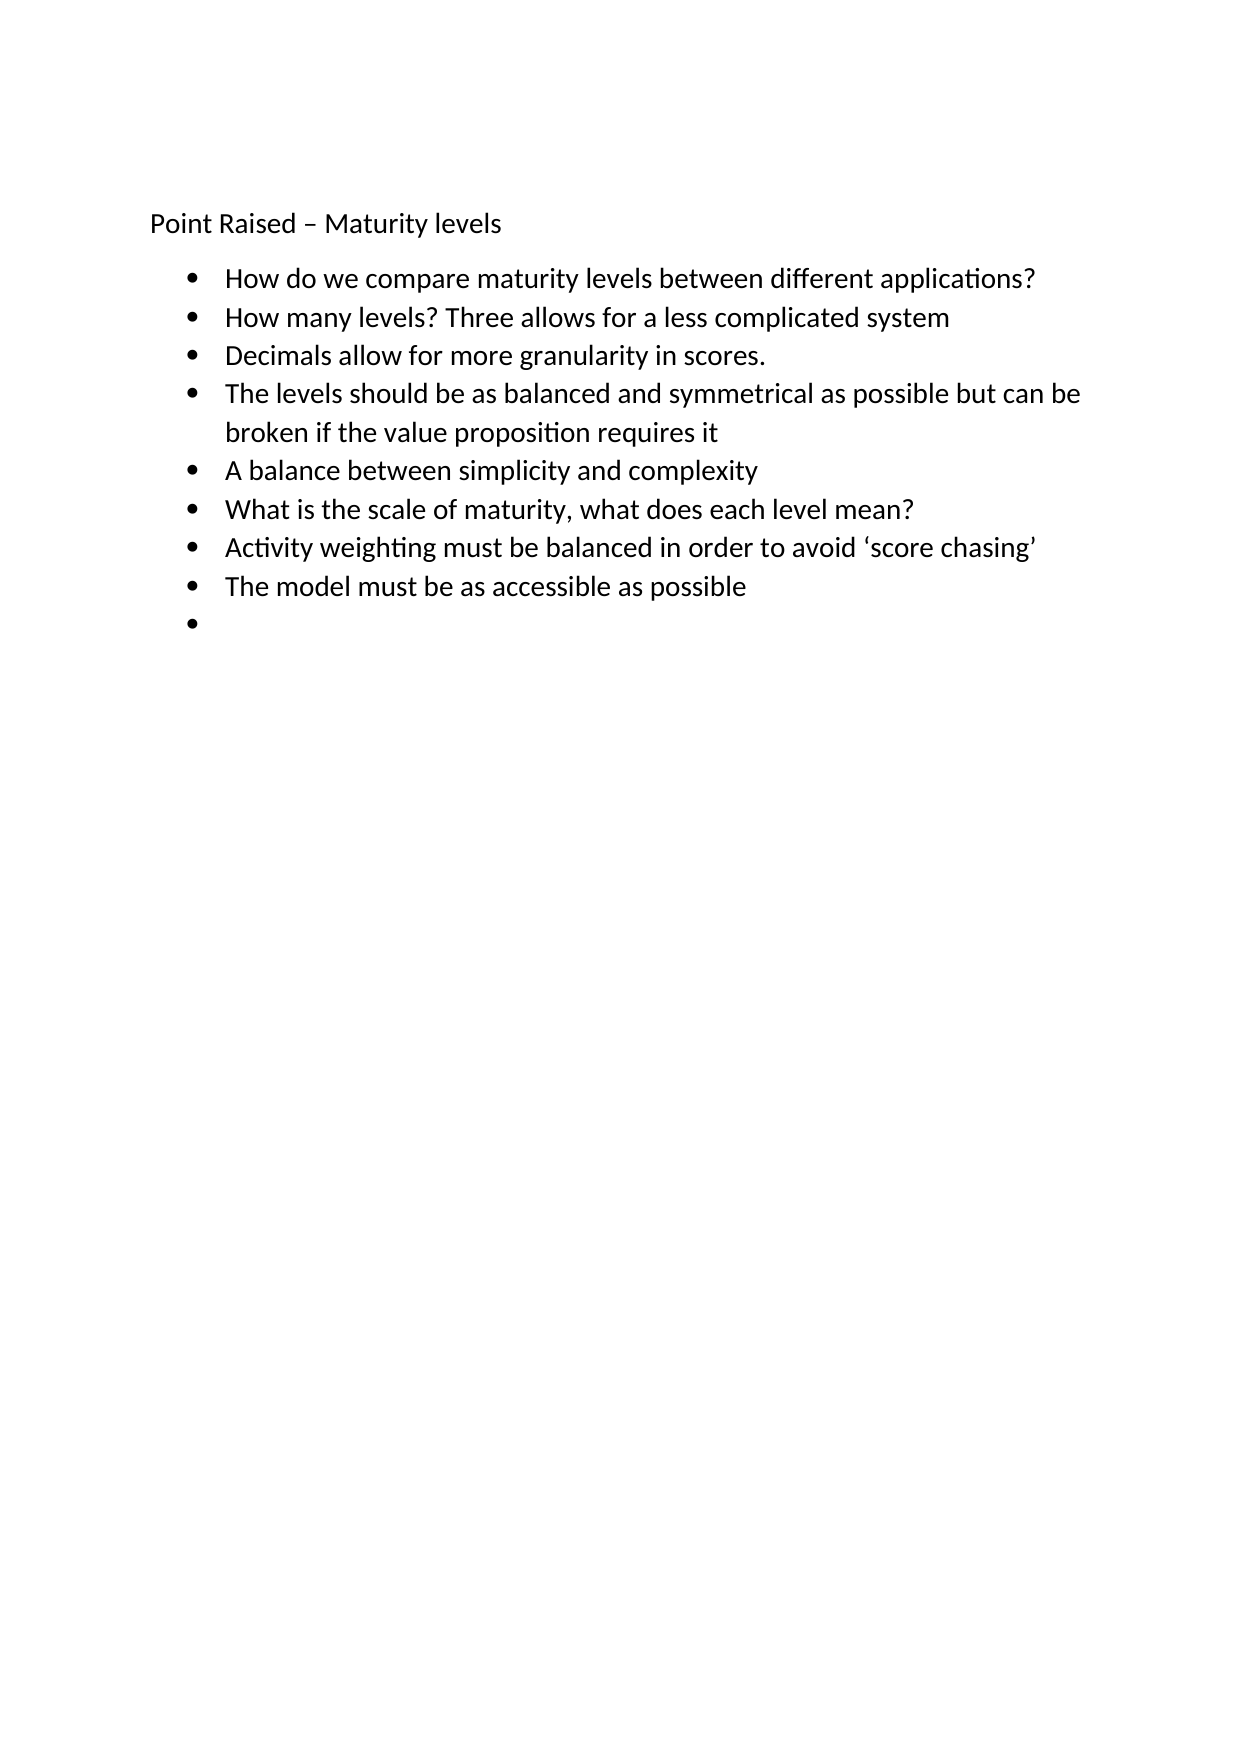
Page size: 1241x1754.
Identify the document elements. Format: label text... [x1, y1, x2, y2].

list The levels should be as balanced and symmetrical as possible but can be broken if the value proposition requires it [187, 376, 1090, 449]
list How many levels? Three allows for a less complicated system [187, 299, 1090, 334]
list Decimals allow for more granularity in scores. [187, 337, 1090, 373]
list How do we compare maturity levels between different applications? [187, 260, 1090, 296]
list What is the scale of maturity, what does each level mean? [187, 491, 1090, 526]
list A balance between simplicity and complexity [187, 452, 1090, 488]
list The model must be as accessible as possible [187, 568, 1090, 603]
list Activity weighting must be balanced in order to avoid ‘score chasing’ [187, 529, 1090, 565]
text Point Raised – Maturity levels [150, 205, 1090, 241]
